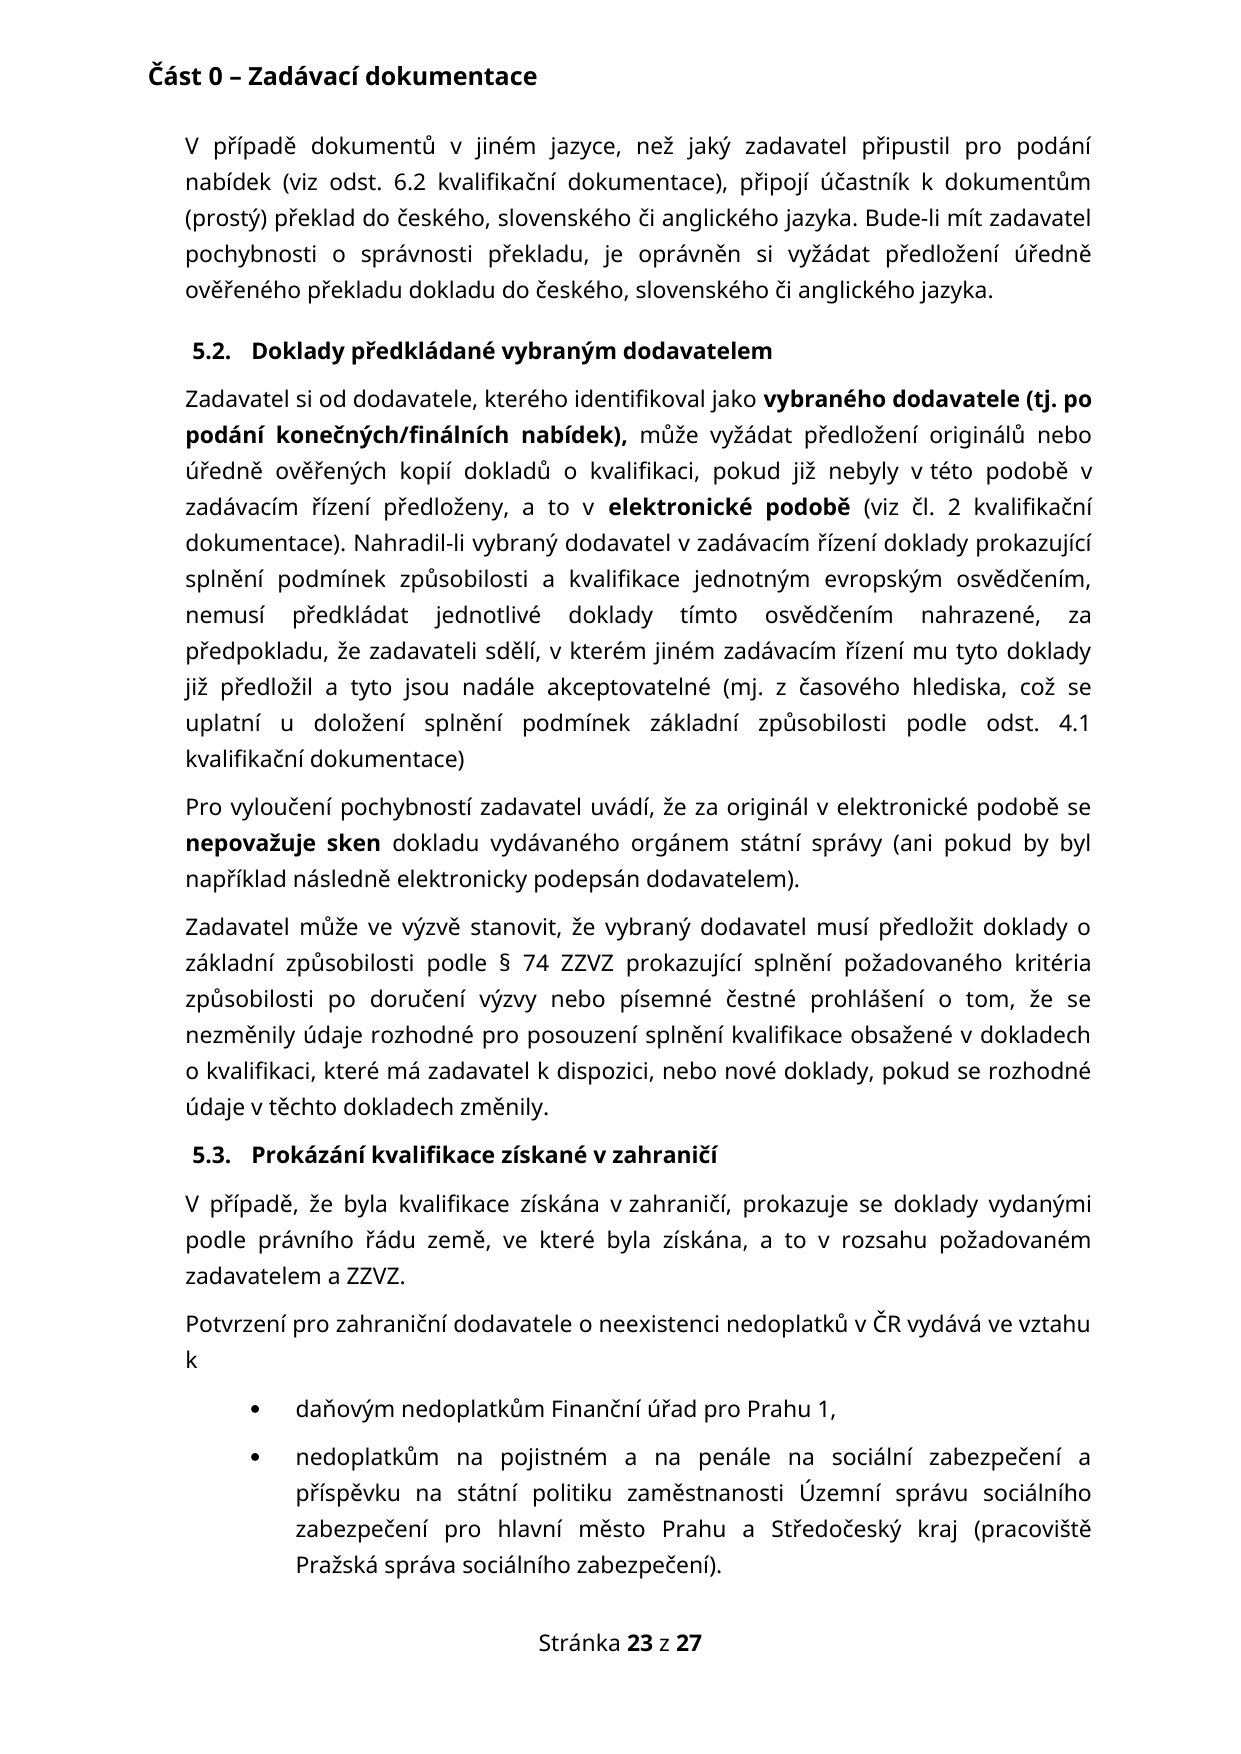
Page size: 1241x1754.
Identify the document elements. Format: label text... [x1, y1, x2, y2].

subtitle Doklady předkládané vybraným dodavatelem [192, 335, 1092, 366]
list daňovým nedoplatkům Finanční úřad pro Prahu 1, [251, 1393, 1092, 1424]
subtitle V případě, že byla kvalifikace získána v zahraničí, prokazuje se doklady vydanými podle právního řádu země, ve které byla získána, a to v rozsahu požadovaném zadavatelem a ZZVZ. [185, 1188, 1092, 1291]
subtitle V případě dokumentů v jiném jazyce, než jaký zadavatel připustil pro podání nabídek (viz odst. 6.2 kvalifikační dokumentace), připojí účastník k dokumentům (prostý) překlad do českého, slovenského či anglického jazyka. Bude-li mít zadavatel pochybnosti o správnosti překladu, je oprávněn si vyžádat předložení úředně ověřeného překladu dokladu do českého, slovenského či anglického jazyka. [185, 130, 1092, 305]
subtitle Prokázání kvalifikace získané v zahraničí [192, 1139, 1092, 1171]
subtitle Pro vyloučení pochybností zadavatel uvádí, že za originál v elektronické podobě se nepovažuje sken dokladu vydávaného orgánem státní správy (ani pokud by byl například následně elektronicky podepsán dodavatelem). [185, 791, 1092, 894]
subtitle Zadavatel si od dodavatele, kterého identifikoval jako vybraného dodavatele (tj. po podání konečných/finálních nabídek), může vyžádat předložení originálů nebo úředně ověřených kopií dokladů o kvalifikaci, pokud již nebyly v této podobě v zadávacím řízení předloženy, a to v elektronické podobě (viz čl. 2 kvalifikační dokumentace). Nahradil-li vybraný dodavatel v zadávacím řízení doklady prokazující splnění podmínek způsobilosti a kvalifikace jednotným evropským osvědčením, nemusí předkládat jednotlivé doklady tímto osvědčením nahrazené, za předpokladu, že zadavateli sdělí, v kterém jiném zadávacím řízení mu tyto doklady již předložil a tyto jsou nadále akceptovatelné (mj. z časového hlediska, což se uplatní u doložení splnění podmínek základní způsobilosti podle odst. 4.1 kvalifikační dokumentace) [185, 383, 1092, 774]
subtitle Potvrzení pro zahraniční dodavatele o neexistenci nedoplatků v ČR vydává ve vztahu k [185, 1308, 1092, 1375]
list nedoplatkům na pojistném a na penále na sociální zabezpečení a příspěvku na státní politiku zaměstnanosti Územní správu sociálního zabezpečení pro hlavní město Prahu a Středočeský kraj (pracoviště Pražská správa sociálního zabezpečení). [251, 1441, 1092, 1580]
subtitle Zadavatel může ve výzvě stanovit, že vybraný dodavatel musí předložit doklady o základní způsobilosti podle § 74 ZZVZ prokazující splnění požadovaného kritéria způsobilosti po doručení výzvy nebo písemné čestné prohlášení o tom, že se nezměnily údaje rozhodné pro posouzení splnění kvalifikace obsažené v dokladech o kvalifikaci, které má zadavatel k dispozici, nebo nové doklady, pokud se rozhodné údaje v těchto dokladech změnily. [185, 911, 1092, 1122]
